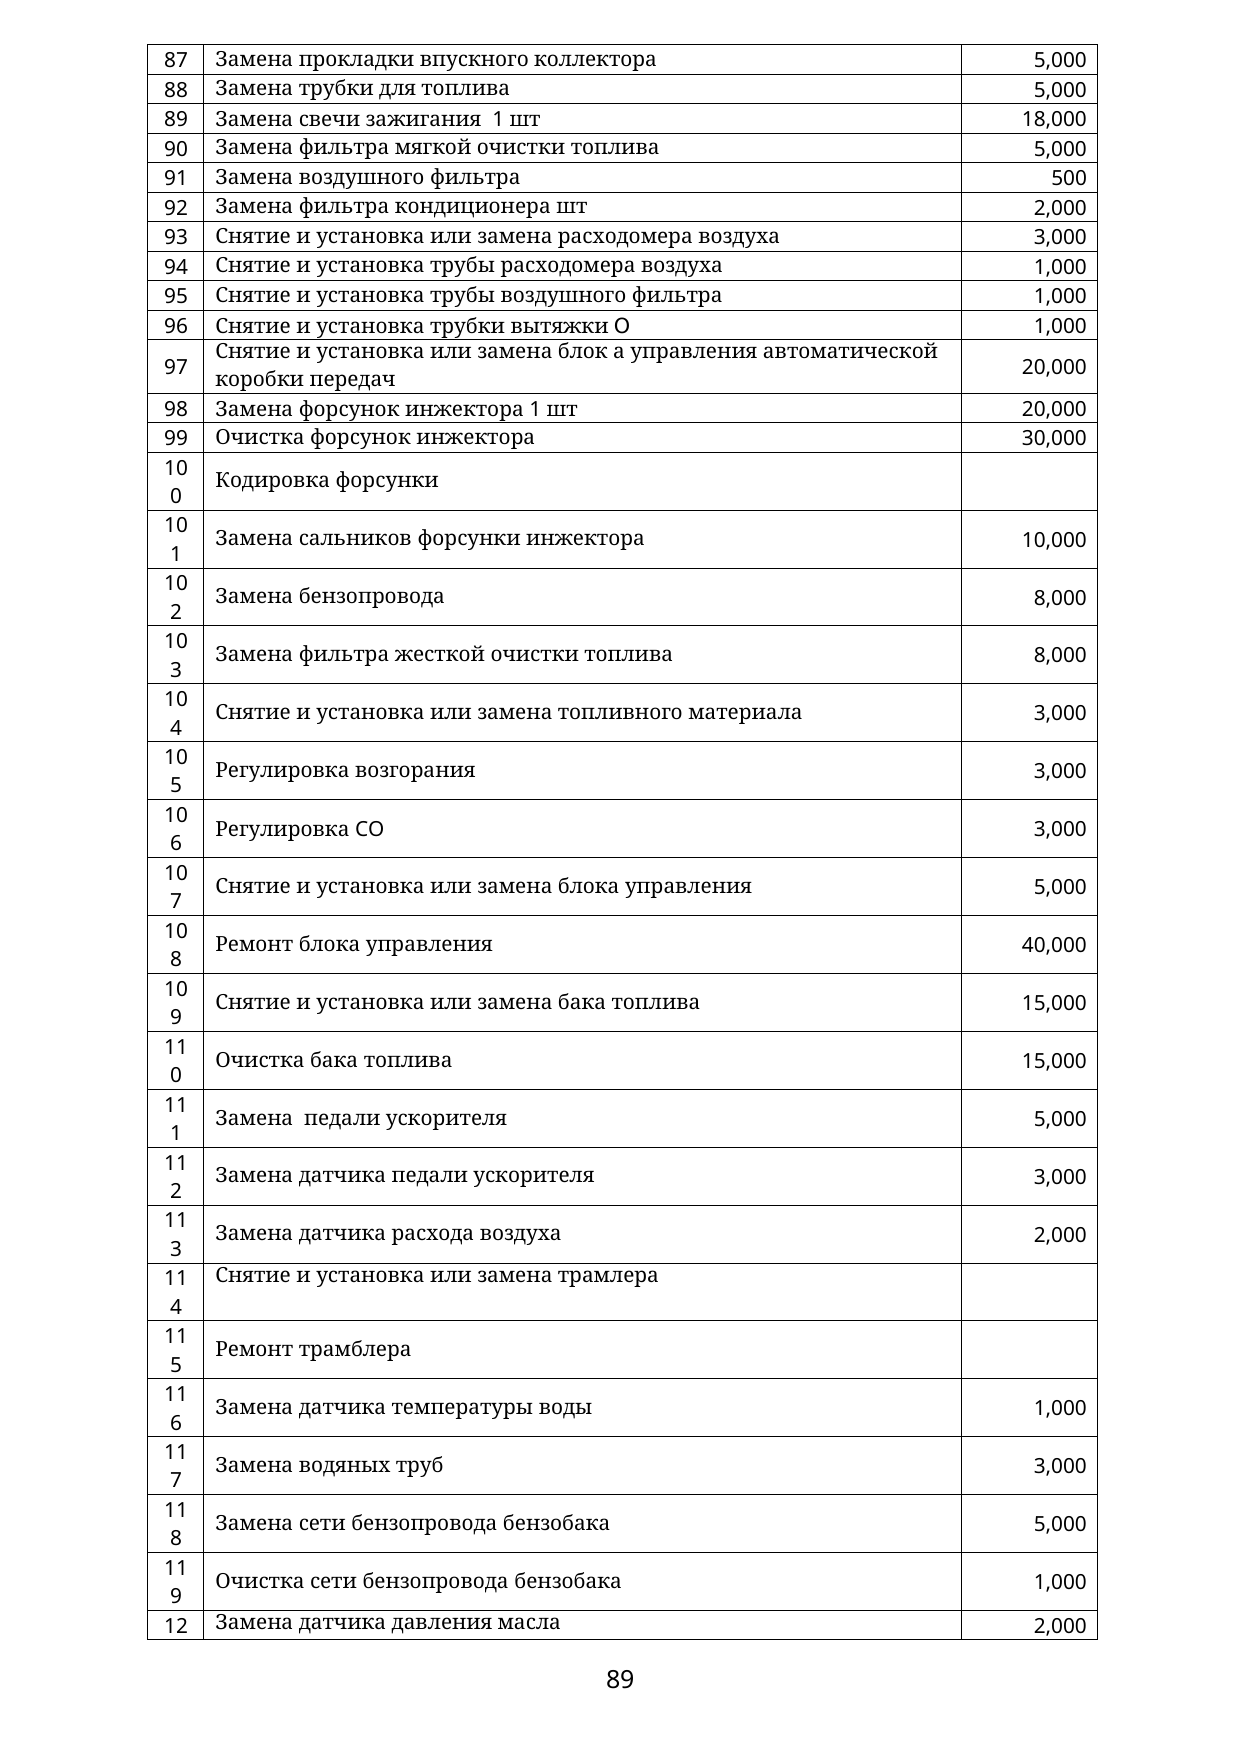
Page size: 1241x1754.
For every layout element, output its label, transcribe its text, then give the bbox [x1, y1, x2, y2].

table_cell Замена педали ускорителя [204, 1090, 961, 1147]
table_cell Замена фильтра мягкой очистки топлива [204, 134, 961, 162]
table_cell 3,000 [962, 1437, 1097, 1494]
table_cell 115 [148, 1321, 203, 1378]
table_cell Снятие и установка или замена блок а управления автоматической коробки передач [204, 340, 961, 393]
table_cell 106 [148, 800, 203, 857]
table_cell 111 [148, 1090, 203, 1147]
table_cell 20,000 [962, 340, 1097, 393]
table_cell 117 [148, 1437, 203, 1494]
table_cell 120 [148, 1611, 203, 1639]
table_cell 114 [148, 1264, 203, 1320]
table_cell Снятие и установка трубы расходомера воздуха [204, 252, 961, 280]
table_cell Снятие и установка или замена расходомера воздуха [204, 222, 961, 251]
table_cell Замена форсунок инжектора 1 шт [204, 394, 961, 422]
table_cell 94 [148, 252, 203, 280]
table_cell 108 [148, 916, 203, 973]
table_cell 30,000 [962, 423, 1097, 452]
table_cell 90 [148, 134, 203, 162]
table_cell 92 [148, 193, 203, 221]
table_cell 15,000 [962, 974, 1097, 1031]
table_cell 8,000 [962, 569, 1097, 625]
table_cell Замена сальников форсунки инжектора [204, 511, 961, 567]
table_cell 97 [148, 340, 203, 393]
table_cell 3,000 [962, 684, 1097, 741]
table_cell Замена фильтра кондиционера шт [204, 193, 961, 221]
table_cell Снятие и установка трубки вытяжки Օ [204, 311, 961, 339]
table_cell 112 [148, 1148, 203, 1204]
table_cell 1,000 [962, 311, 1097, 339]
table_cell Очистка сети бензопровода бензобака [204, 1553, 961, 1610]
table_cell [962, 1321, 1097, 1378]
table_cell 5,000 [962, 75, 1097, 103]
table_cell 5,000 [962, 134, 1097, 162]
table_cell 2,000 [962, 193, 1097, 221]
table_cell 1,000 [962, 1379, 1097, 1436]
table_cell 1,000 [962, 1553, 1097, 1610]
table_cell 103 [148, 626, 203, 683]
table_cell 95 [148, 281, 203, 310]
table_cell Снятие и установка или замена блока управления [204, 858, 961, 915]
table_cell 1,000 [962, 252, 1097, 280]
table_cell 3,000 [962, 800, 1097, 857]
table_cell 96 [148, 311, 203, 339]
table_cell 99 [148, 423, 203, 452]
table_cell 98 [148, 394, 203, 422]
table_cell 5,000 [962, 858, 1097, 915]
table_cell Очистка бака топлива [204, 1032, 961, 1089]
table_cell Кодировка форсунки [204, 453, 961, 509]
table_cell 2,000 [962, 1206, 1097, 1262]
table_cell Очистка форсунок инжектора [204, 423, 961, 452]
table_cell Снятие и установка или замена трамлера [204, 1264, 961, 1320]
table_cell 5,000 [962, 1495, 1097, 1552]
table_cell Снятие и установка или замена топливного материала [204, 684, 961, 741]
table_cell Замена датчика расхода воздуха [204, 1206, 961, 1262]
table_cell 102 [148, 569, 203, 625]
table_cell Регулировка возгорания [204, 742, 961, 799]
table_cell 87 [148, 45, 203, 74]
table_cell Снятие и установка или замена бака топлива [204, 974, 961, 1031]
table_cell 100 [148, 453, 203, 509]
table_cell 89 [148, 104, 203, 133]
table_cell Ремонт блока управления [204, 916, 961, 973]
table_cell 2,000 [962, 1611, 1097, 1639]
table_cell 10,000 [962, 511, 1097, 567]
table_cell 104 [148, 684, 203, 741]
table_cell 105 [148, 742, 203, 799]
table_cell 88 [148, 75, 203, 103]
table_cell Замена датчика температуры воды [204, 1379, 961, 1436]
table_cell Замена воздушного фильтра [204, 163, 961, 192]
table_cell Регулировка CO [204, 800, 961, 857]
table_cell 109 [148, 974, 203, 1031]
table_cell 20,000 [962, 394, 1097, 422]
table_cell 1,000 [962, 281, 1097, 310]
table_cell 107 [148, 858, 203, 915]
table_cell 91 [148, 163, 203, 192]
table_cell [962, 453, 1097, 509]
table_cell Замена трубки для топлива [204, 75, 961, 103]
table_cell 119 [148, 1553, 203, 1610]
table_cell Замена фильтра жесткой очистки топлива [204, 626, 961, 683]
table_cell Снятие и установка трубы воздушного фильтра [204, 281, 961, 310]
table_cell Замена сети бензопровода бензобака [204, 1495, 961, 1552]
table_cell 110 [148, 1032, 203, 1089]
table_cell 116 [148, 1379, 203, 1436]
table_cell 3,000 [962, 742, 1097, 799]
table_cell Ремонт трамблера [204, 1321, 961, 1378]
table_cell [962, 1264, 1097, 1320]
table_cell Замена свечи зажигания 1 шт [204, 104, 961, 133]
table_cell 8,000 [962, 626, 1097, 683]
table_cell 101 [148, 511, 203, 567]
table_cell 3,000 [962, 222, 1097, 251]
table_cell 5,000 [962, 45, 1097, 74]
table_cell Замена прокладки впускного коллектора [204, 45, 961, 74]
table_cell 500 [962, 163, 1097, 192]
table_cell 118 [148, 1495, 203, 1552]
table_cell 93 [148, 222, 203, 251]
table_cell 113 [148, 1206, 203, 1262]
table_cell Замена водяных труб [204, 1437, 961, 1494]
table_cell 5,000 [962, 1090, 1097, 1147]
table_cell Замена бензопровода [204, 569, 961, 625]
table_cell 40,000 [962, 916, 1097, 973]
table_cell 3,000 [962, 1148, 1097, 1204]
table_cell 15,000 [962, 1032, 1097, 1089]
table_cell Замена датчика педали ускорителя [204, 1148, 961, 1204]
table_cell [204, 1611, 961, 1639]
table_cell 18,000 [962, 104, 1097, 133]
